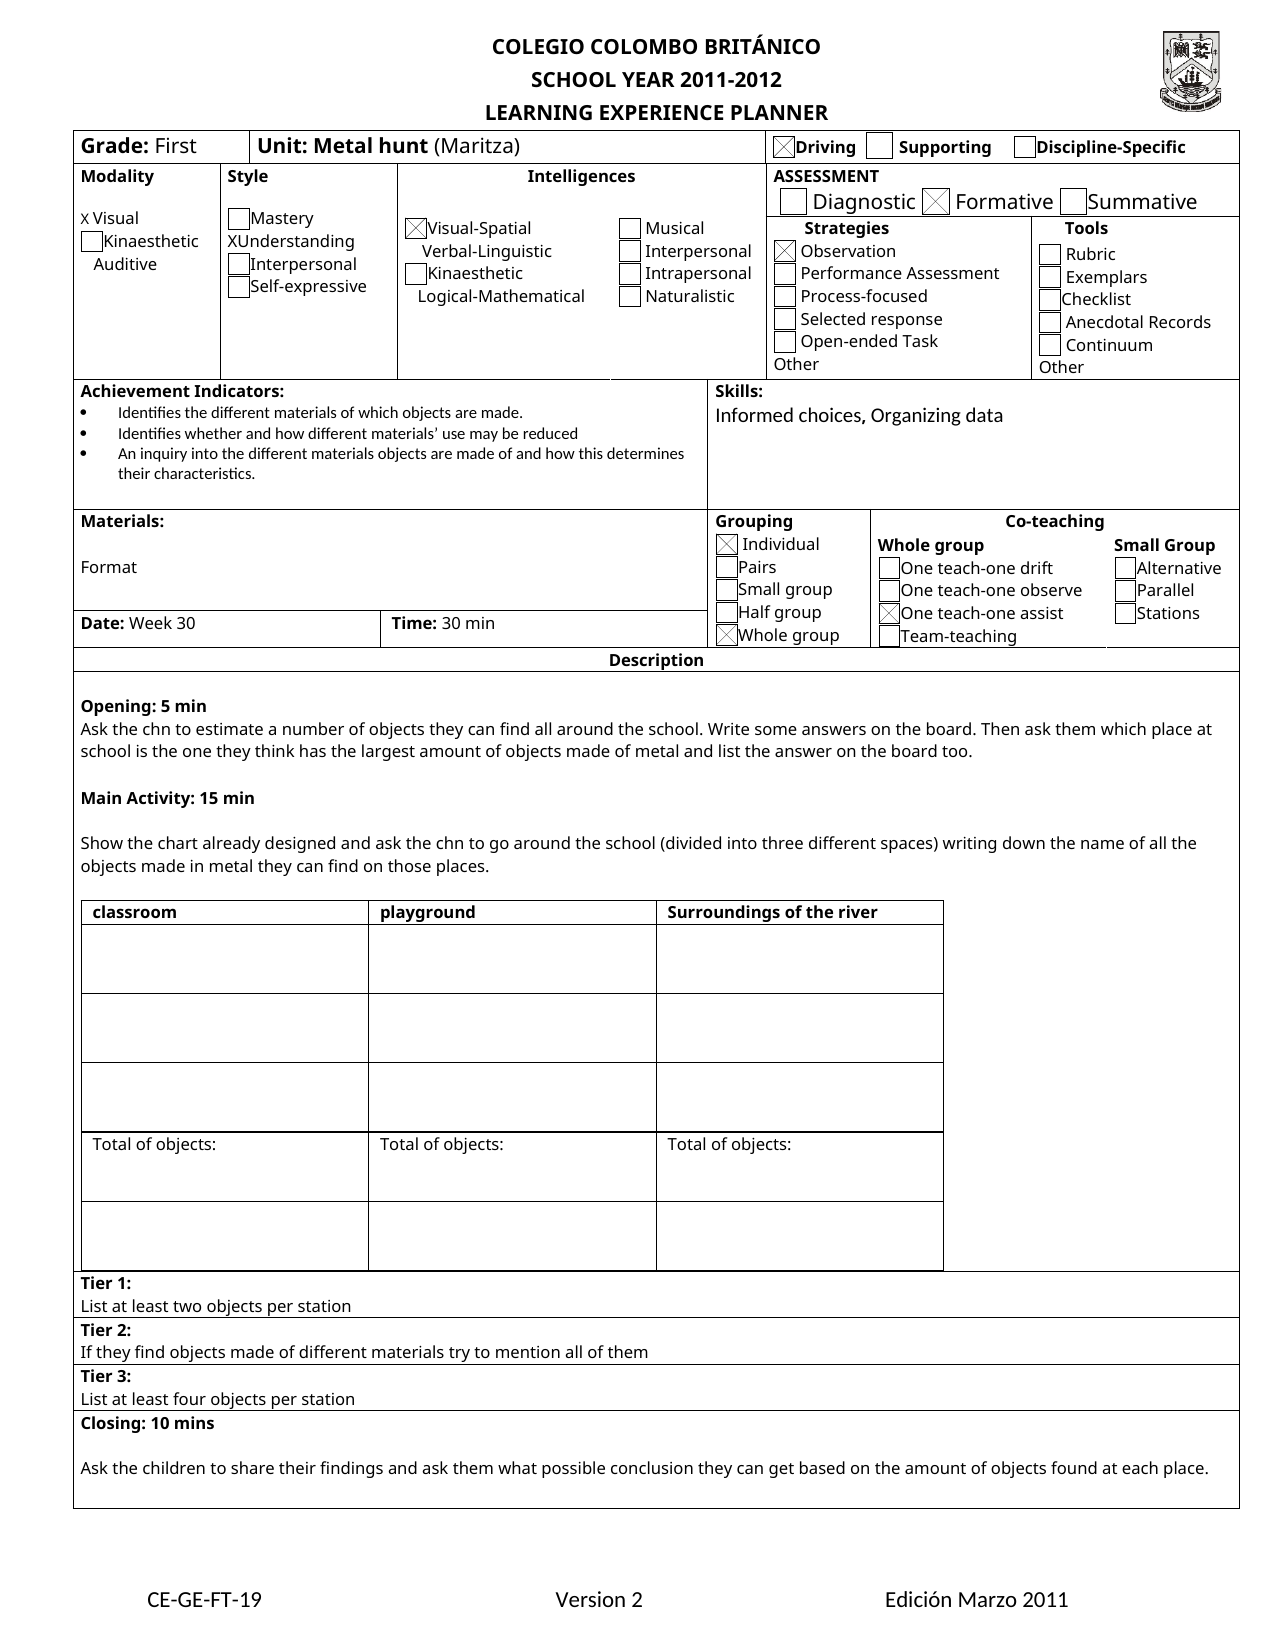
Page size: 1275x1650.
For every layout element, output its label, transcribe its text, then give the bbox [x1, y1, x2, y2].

table_cell Modality X Visual Kinaesthetic Auditive [74, 164, 220, 379]
table_cell Musical Interpersonal Intrapersonal Naturalistic [611, 217, 766, 379]
table_cell Skills: Informed choices, Organizing data [708, 380, 1239, 509]
table_cell Unit: Metal hunt (Maritza) [250, 131, 765, 163]
picture [1160, 31, 1222, 112]
table_cell Main Activity: 15 min Show the chart already designed and ask the chn to go around the school (divided into three different spaces) writing down the name of all the objects made in metal they can find on those places. [74, 787, 1239, 1271]
table_cell Grade: First [74, 131, 249, 163]
table_cell Style Mastery XUnderstanding Interpersonal Self-expressive [221, 164, 397, 379]
table_cell Date: Week 30 [74, 611, 380, 647]
table_cell Tier 3: List at least four objects per station [74, 1365, 1239, 1410]
table_cell ASSESSMENT Diagnostic Formative Summative [767, 164, 1239, 216]
table_header COLEGIO COLOMBO BRITÁNICO SCHOOL YEAR 2011-2012 LEARNING EXPERIENCE PLANNER [74, 33, 1239, 130]
table_cell Materials: Format [74, 510, 707, 610]
table_cell Whole group One teach-one drift One teach-one observe One teach-one assist Team-teaching [871, 534, 1106, 647]
table_cell Co-teaching [871, 510, 1239, 533]
table_cell Description [74, 648, 1239, 671]
table_cell Driving Supporting Discipline-Specific [766, 131, 1239, 163]
table_cell Intelligences [398, 164, 766, 216]
table_cell Grouping Individual Pairs Small group Half group Whole group [708, 510, 870, 647]
table_cell Small Group Alternative Parallel Stations [1107, 534, 1239, 647]
table_cell Visual-Spatial Verbal-Linguistic Kinaesthetic Logical-Mathematical [398, 217, 610, 379]
table_cell Opening: 5 min Ask the chn to estimate a number of objects they can find all around the school. Write some answers on the board. Then ask them which place at school is the one they think has the largest amount of objects made of metal and list the answer on the board too. [74, 672, 1239, 786]
table_cell Closing: 10 mins Ask the children to share their findings and ask them what possible conclusion they can get based on the amount of objects found at each place. [74, 1411, 1239, 1507]
table_cell Tools Rubric Exemplars Checklist Anecdotal Records Continuum Other [1032, 217, 1239, 379]
table_cell Time: 30 min [381, 611, 707, 647]
table_cell Achievement Indicators: Identifies the different materials of which objects are made. Identifies whether and how different materials’ use may be reduced An inquiry into the different materials objects are made of and how this determines their characteristics. [74, 380, 707, 509]
table_cell Strategies Observation Performance Assessment Process-focused Selected response Open-ended Task Other [767, 217, 1031, 379]
table_cell Tier 2: If they find objects made of different materials try to mention all of them [74, 1318, 1239, 1364]
table_cell Tier 1: List at least two objects per station [74, 1272, 1239, 1317]
